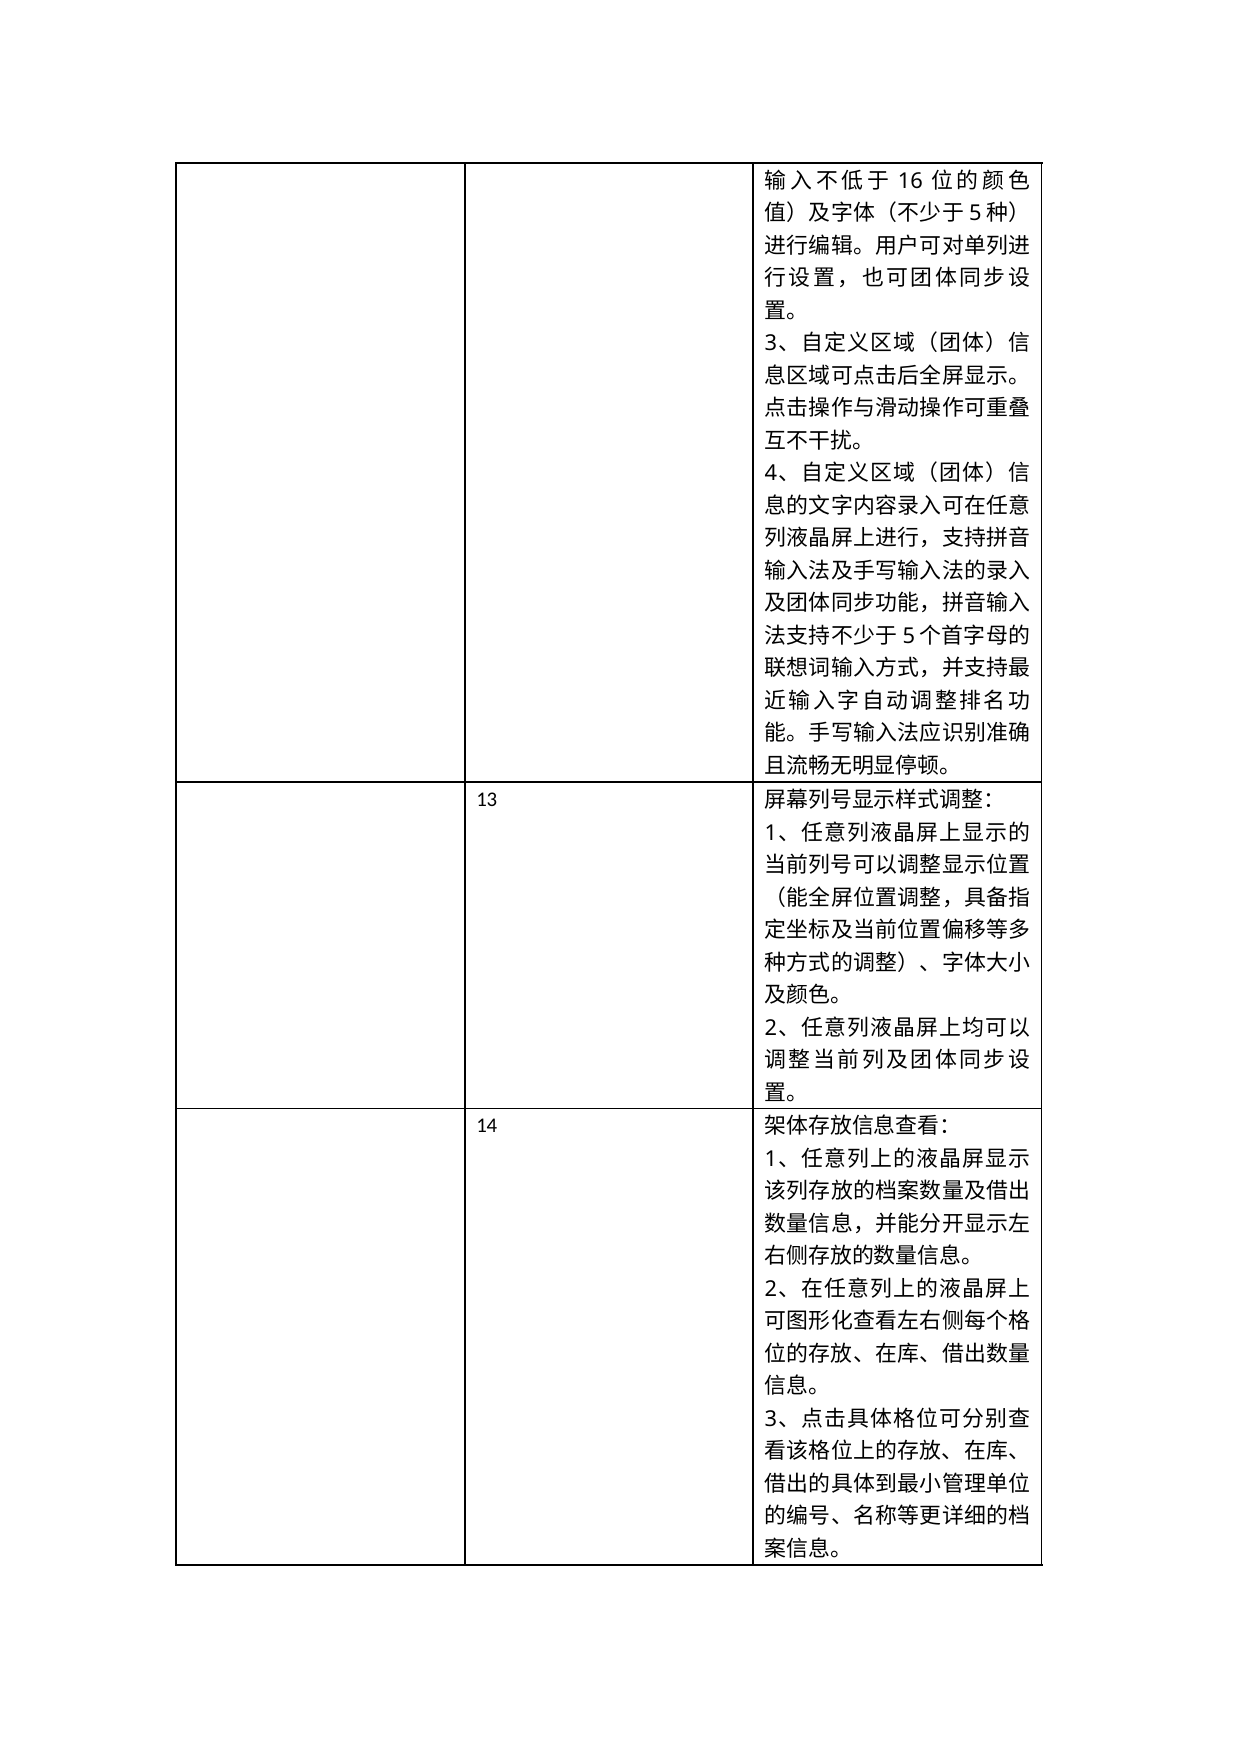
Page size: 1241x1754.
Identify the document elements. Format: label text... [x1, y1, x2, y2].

table_cell [177, 164, 464, 781]
table_cell 屏幕列号显示样式调整： 1、任意列液晶屏上显示的当前列号可以调整显示位置（能全屏位置调整，具备指定坐标及当前位置偏移等多种方式的调整）、字体大小及颜色。 2、任意列液晶屏上均可以调整当前列及团体同步设置。 [754, 783, 1041, 1108]
table_cell [177, 783, 464, 1108]
table_cell 架体存放信息查看： 1、任意列上的液晶屏显示该列存放的档案数量及借出数量信息，并能分开显示左右侧存放的数量信息。 2、在任意列上的液晶屏上可图形化查看左右侧每个格位的存放、在库、借出数量信息。 3、点击具体格位可分别查看该格位上的存放、在库、借出的具体到最小管理单位的编号、名称等更详细的档案信息。 [754, 1109, 1041, 1564]
table_cell 12 [466, 164, 752, 781]
table_cell 13 [466, 783, 752, 1108]
table_cell 14 [466, 1109, 752, 1564]
table_cell [177, 1109, 464, 1564]
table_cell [754, 164, 1041, 781]
